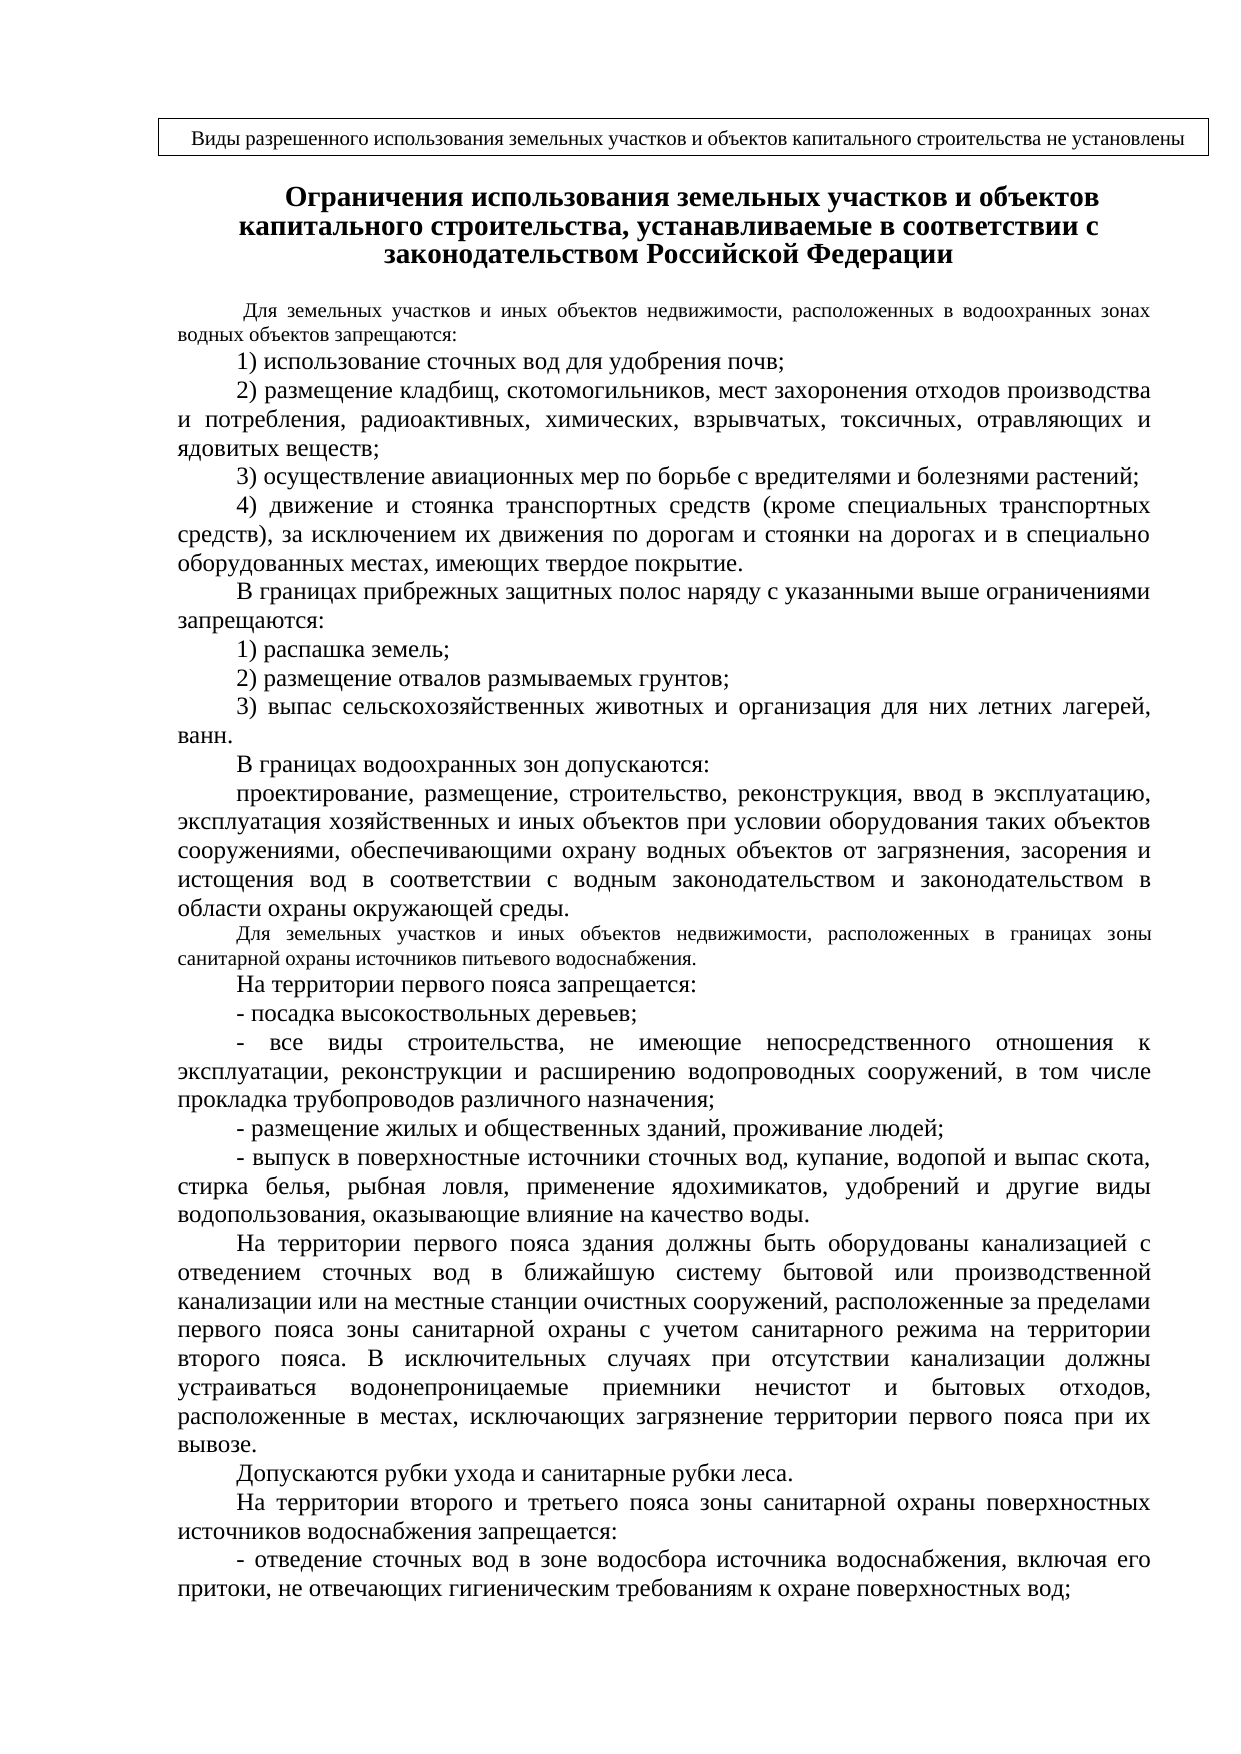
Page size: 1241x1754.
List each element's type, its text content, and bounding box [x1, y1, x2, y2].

text проектирование, размещение, строительство, реконструкция, ввод в эксплуатацию, эксплуатация хозяйственных и иных объектов при условии оборудования таких объектов сооружениями, обеспечивающими охрану водных объектов от загрязнения, засорения и истощения вод в соответствии с водным законодательством и законодательством в области охраны окружающей среды. [177, 778, 1152, 921]
text 3) выпас сельскохозяйственных животных и организация для них летних лагерей, ванн. [177, 691, 1152, 749]
text 2) размещение отвалов размываемых грунтов; [177, 663, 1152, 691]
text На территории второго и третьего пояса зоны санитарной охраны поверхностных источников водоснабжения запрещается: [177, 1487, 1152, 1544]
text - все виды строительства, не имеющие непосредственного отношения к эксплуатации, реконструкции и расширению водопроводных сооружений, в том числе прокладка трубопроводов различного назначения; [177, 1027, 1152, 1113]
text В границах прибрежных защитных полос наряду с указанными выше ограничениями запрещаются: [177, 576, 1152, 634]
text Ограничения использования земельных участков и объектов капитального строительства, устанавливаемые в соответствии с законодательством Российской Федерации [177, 184, 1160, 270]
text 3) осуществление авиационных мер по борьбе с вредителями и болезнями растений; [177, 461, 1152, 490]
text На территории первого пояса здания должны быть оборудованы канализацией с отведением сточных вод в ближайшую систему бытовой или производственной канализации или на местные станции очистных сооружений, расположенные за пределами первого пояса зоны санитарной охраны с учетом санитарного режима на территории второго пояса. В исключительных случаях при отсутствии канализации должны устраиваться водонепроницаемые приемники нечистот и бытовых отходов, расположенные в местах, исключающих загрязнение территории первого пояса при их вывозе. [177, 1228, 1152, 1458]
text - выпуск в поверхностные источники сточных вод, купание, водопой и выпас скота, стирка белья, рыбная ловля, применение ядохимикатов, удобрений и другие виды водопользования, оказывающие влияние на качество воды. [177, 1142, 1152, 1228]
text - посадка высокоствольных деревьев; [177, 998, 1152, 1027]
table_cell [159, 119, 1208, 154]
text На территории первого пояса запрещается: [177, 969, 1152, 998]
text 1) использование сточных вод для удобрения почв; [177, 346, 1152, 375]
text - размещение жилых и общественных зданий, проживание людей; [177, 1113, 1152, 1142]
text 1) распашка земель; [177, 634, 1152, 663]
text - отведение сточных вод в зоне водосбора источника водоснабжения, включая его притоки, не отвечающих гигиеническим требованиям к охране поверхностных вод; [177, 1544, 1152, 1602]
text Допускаются рубки ухода и санитарные рубки леса. [177, 1458, 1152, 1487]
text Для земельных участков и иных объектов недвижимости, расположенных в границах зоны санитарной охраны источников питьевого водоснабжения. [177, 921, 1152, 969]
text 2) размещение кладбищ, скотомогильников, мест захоронения отходов производства и потребления, радиоактивных, химических, взрывчатых, токсичных, отравляющих и ядовитых веществ; [177, 375, 1152, 461]
text Для земельных участков и иных объектов недвижимости, расположенных в водоохранных зонах водных объектов запрещаются: [177, 298, 1152, 346]
text В границах водоохранных зон допускаются: [177, 749, 1152, 778]
text 4) движение и стоянка транспортных средств (кроме специальных транспортных средств), за исключением их движения по дорогам и стоянки на дорогах и в специально оборудованных местах, имеющих твердое покрытие. [177, 490, 1152, 576]
